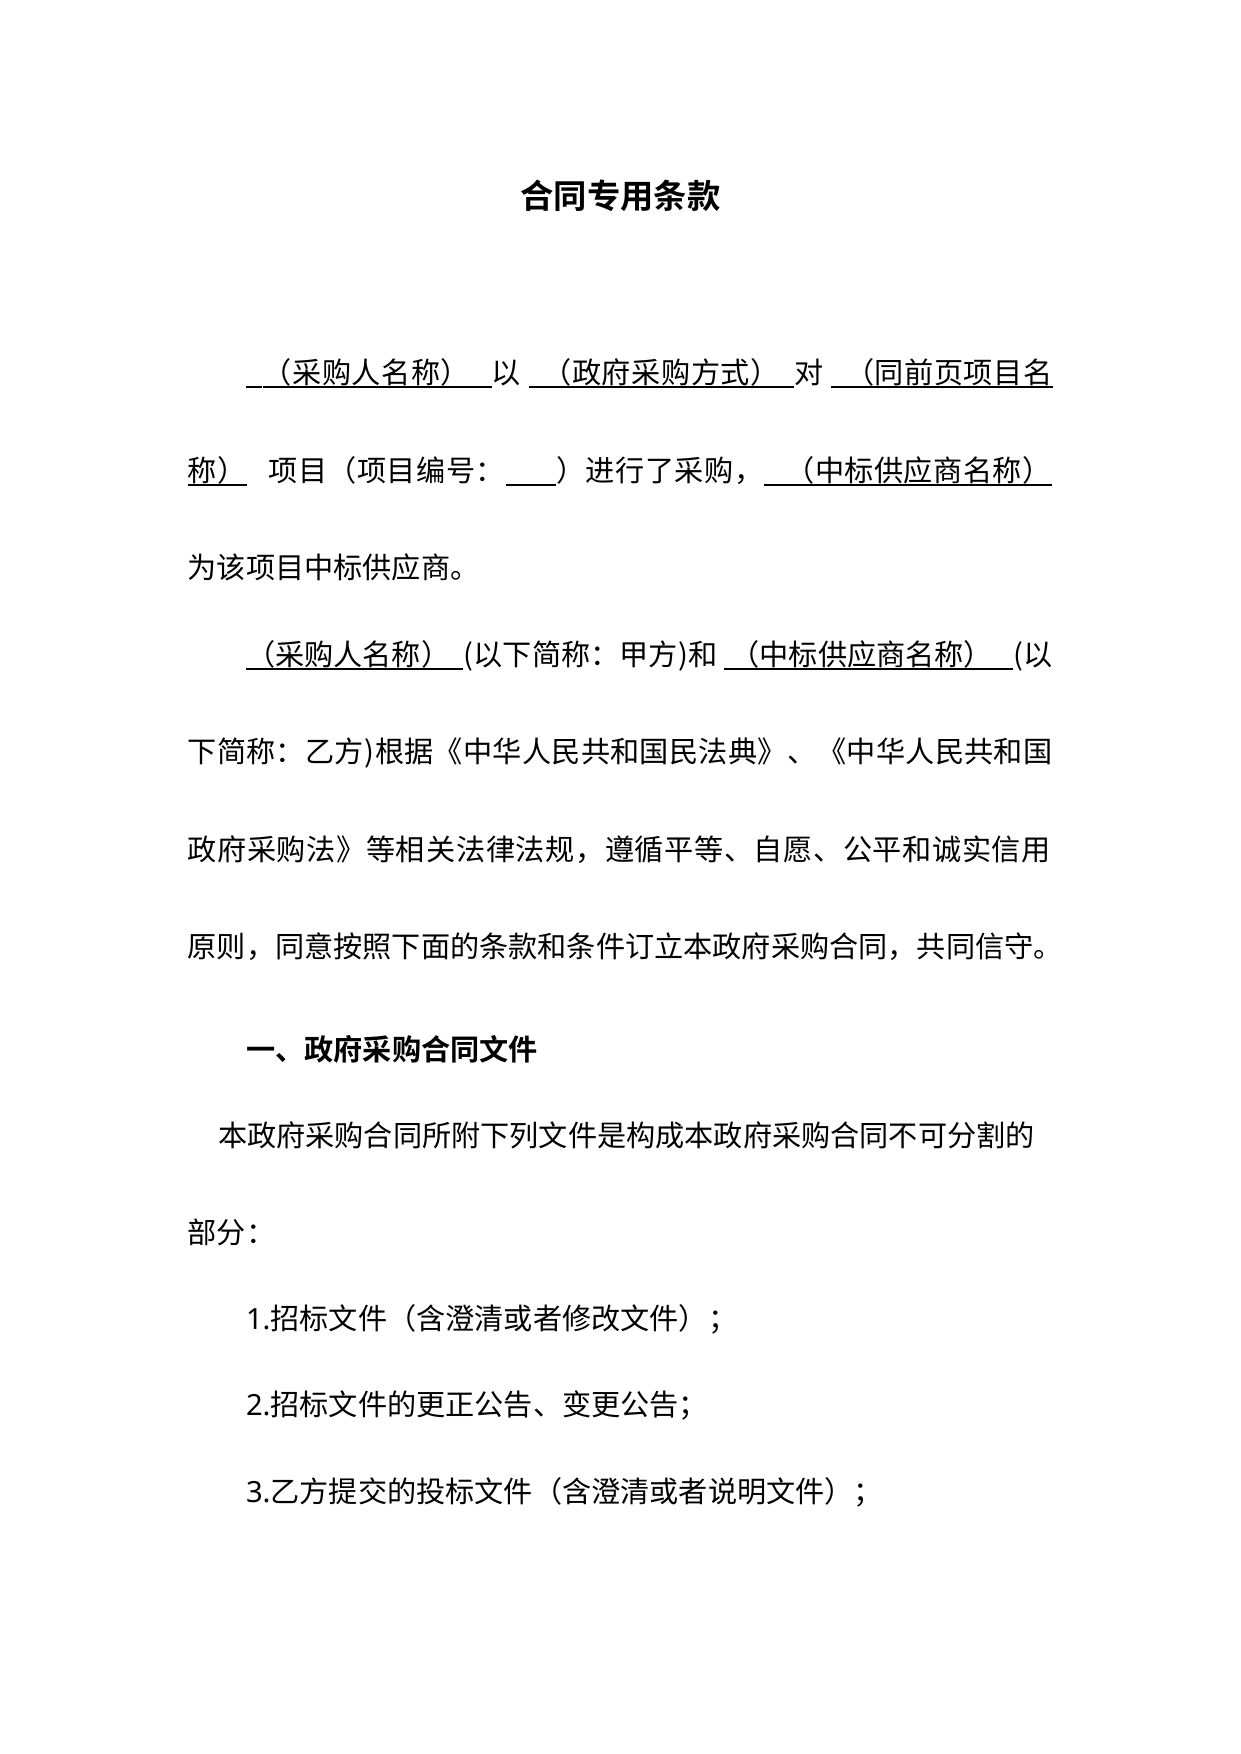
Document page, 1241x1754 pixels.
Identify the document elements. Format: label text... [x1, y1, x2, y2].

text （采购人名称） (以下简称：甲方)和 （中标供应商名称） (以下简称：乙方)根据《中华人民共和国民法典》、《中华人民共和国政府采购法》等相关法律法规，遵循平等、自愿、公平和诚实信用原则，同意按照下面的条款和条件订立本政府采购合同，共同信守。 [187, 620, 1053, 977]
text （采购人名称） 以 （政府采购方式） 对 （同前页项目名称） 项目（项目编号： ）进行了采购， （中标供应商名称）为该项目中标供应商。 [187, 339, 1053, 599]
text 合同专用条款 [187, 162, 1053, 227]
text 1.招标文件（含澄清或者修改文件）； [187, 1284, 1053, 1349]
text 一、政府采购合同文件 [187, 1015, 1053, 1080]
text 2.招标文件的更正公告、变更公告； [187, 1371, 1053, 1436]
text 3.乙方提交的投标文件（含澄清或者说明文件）； [187, 1457, 1053, 1522]
text 本政府采购合同所附下列文件是构成本政府采购合同不可分割的部分： [187, 1101, 1053, 1263]
